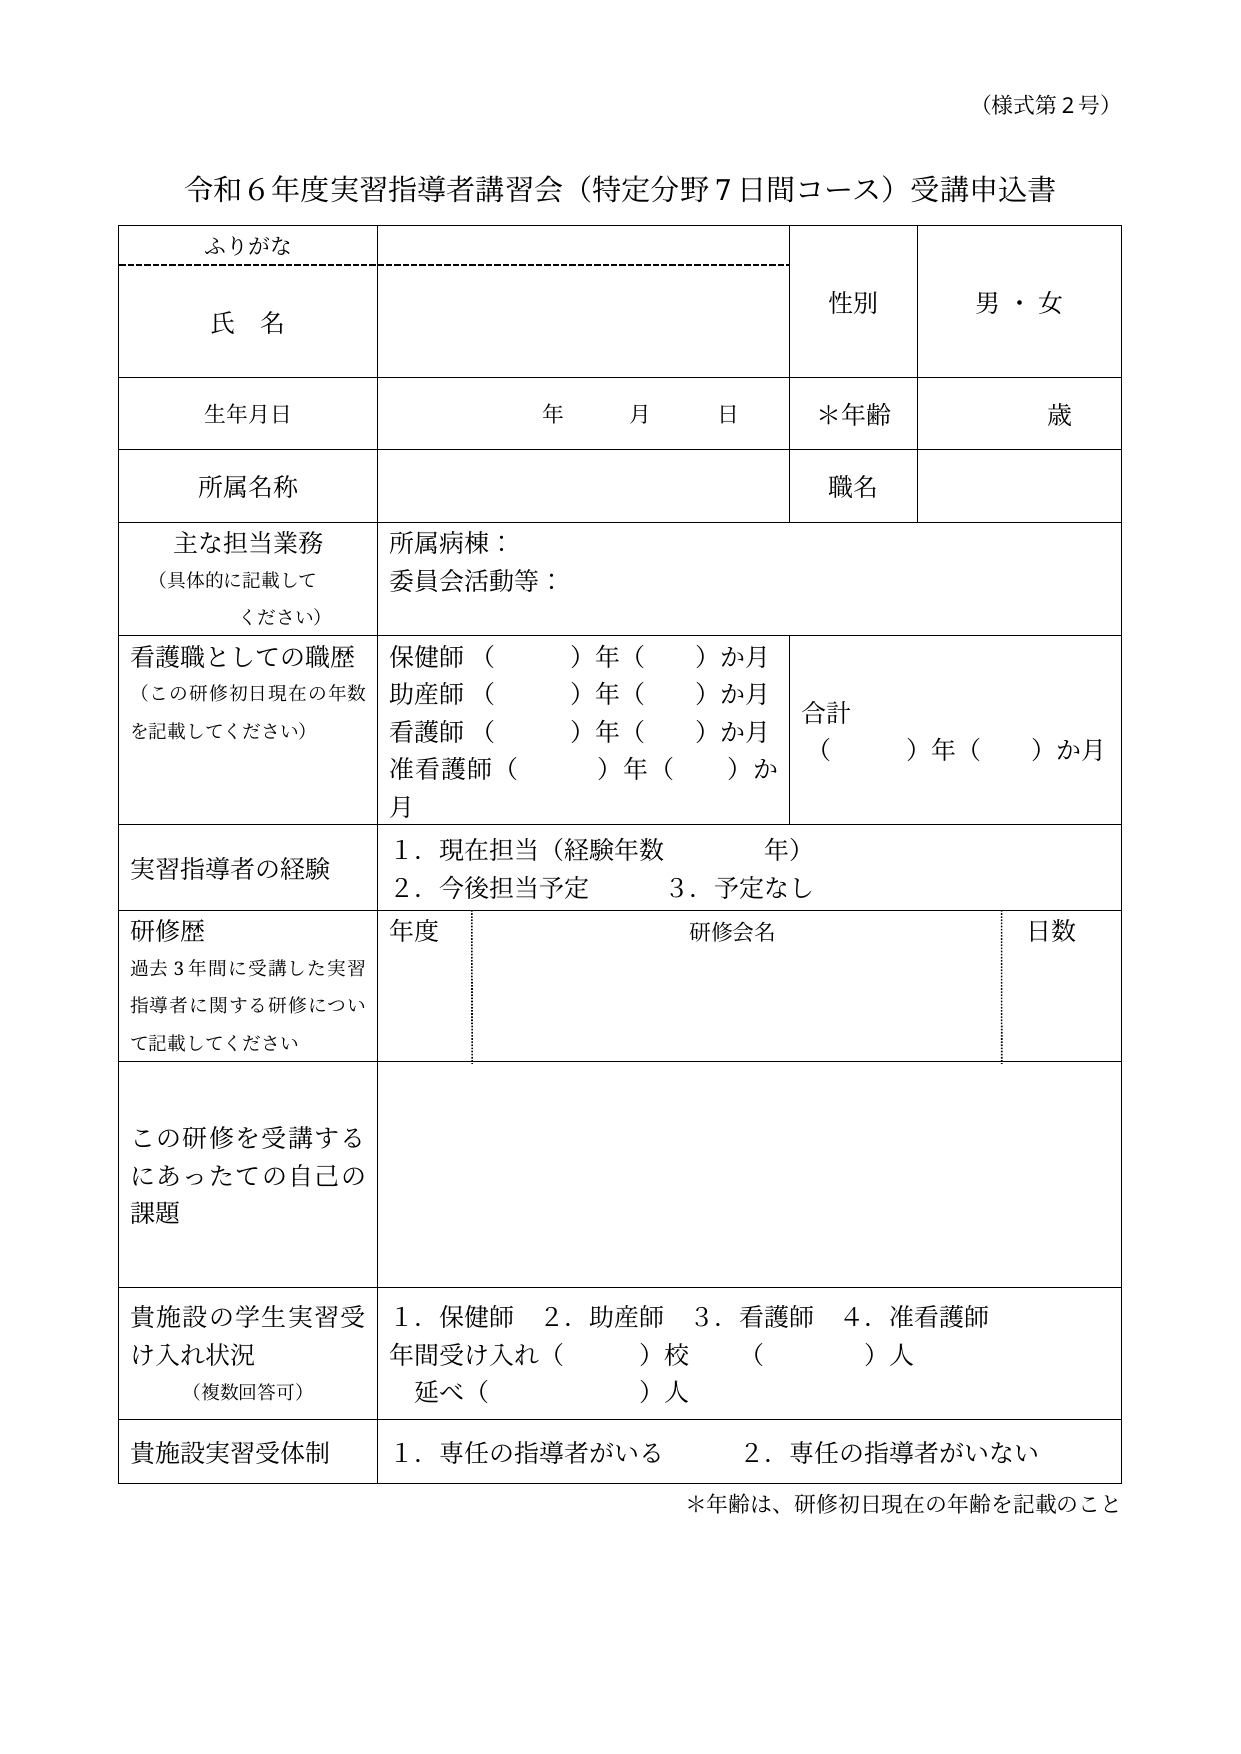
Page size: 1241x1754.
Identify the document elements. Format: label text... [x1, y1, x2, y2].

table_cell 年 月 日 [378, 378, 789, 449]
table_cell 合計 （ ）年（ ）か月 [790, 636, 1121, 824]
table_cell [378, 450, 789, 522]
table_cell [378, 264, 789, 377]
table_cell この研修を受講するにあったての自己の課題 [119, 1062, 377, 1287]
table_cell [378, 1062, 1121, 1287]
table_cell ＊年齢 [790, 378, 917, 449]
table_cell 貴施設実習受体制 [119, 1420, 377, 1483]
table_cell 保健師 （ ）年（ ）か月 助産師 （ ）年（ ）か月 看護師 （ ）年（ ）か月 准看護師（ ）年（ ）か月 [378, 636, 789, 824]
table_cell 年度 研修会名 日数 [378, 911, 1121, 1061]
table_header [378, 226, 789, 264]
table_cell 生年月日 [119, 378, 377, 449]
table_header 男 ・ 女 [918, 226, 1121, 377]
text 令和６年度実習指導者講習会（特定分野7日間コース）受講申込書 [118, 150, 1122, 225]
table_cell １．保健師 ２．助産師 ３．看護師 ４．准看護師 年間受け入れ（ ）校 （ ）人 延べ（ ）人 [378, 1288, 1121, 1419]
table_header ふりがな [119, 226, 377, 264]
table_cell 貴施設の学生実習受け入れ状況 （複数回答可） [119, 1288, 377, 1419]
table_cell 歳 [918, 378, 1121, 449]
table_cell [918, 450, 1121, 522]
table_cell 主な担当業務 （具体的に記載して ください） [119, 523, 377, 635]
table_cell 氏 名 [119, 264, 377, 377]
table_cell 実習指導者の経験 [119, 825, 377, 910]
table_cell １．現在担当（経験年数 年） ２．今後担当予定 ３．予定なし [378, 825, 1121, 910]
text ＊年齢は、研修初日現在の年齢を記載のこと [118, 1484, 1122, 1521]
table_cell 看護職としての職歴 （この研修初日現在の年数を記載してください） [119, 636, 377, 824]
table_cell 職名 [790, 450, 917, 522]
table_cell 研修歴 過去3年間に受講した実習指導者に関する研修について記載してください [119, 911, 377, 1061]
table_header 性別 [790, 226, 917, 377]
table_cell 所属名称 [119, 450, 377, 522]
table_cell 所属病棟： 委員会活動等： [378, 523, 1121, 635]
table_cell １．専任の指導者がいる ２．専任の指導者がいない [378, 1420, 1121, 1483]
